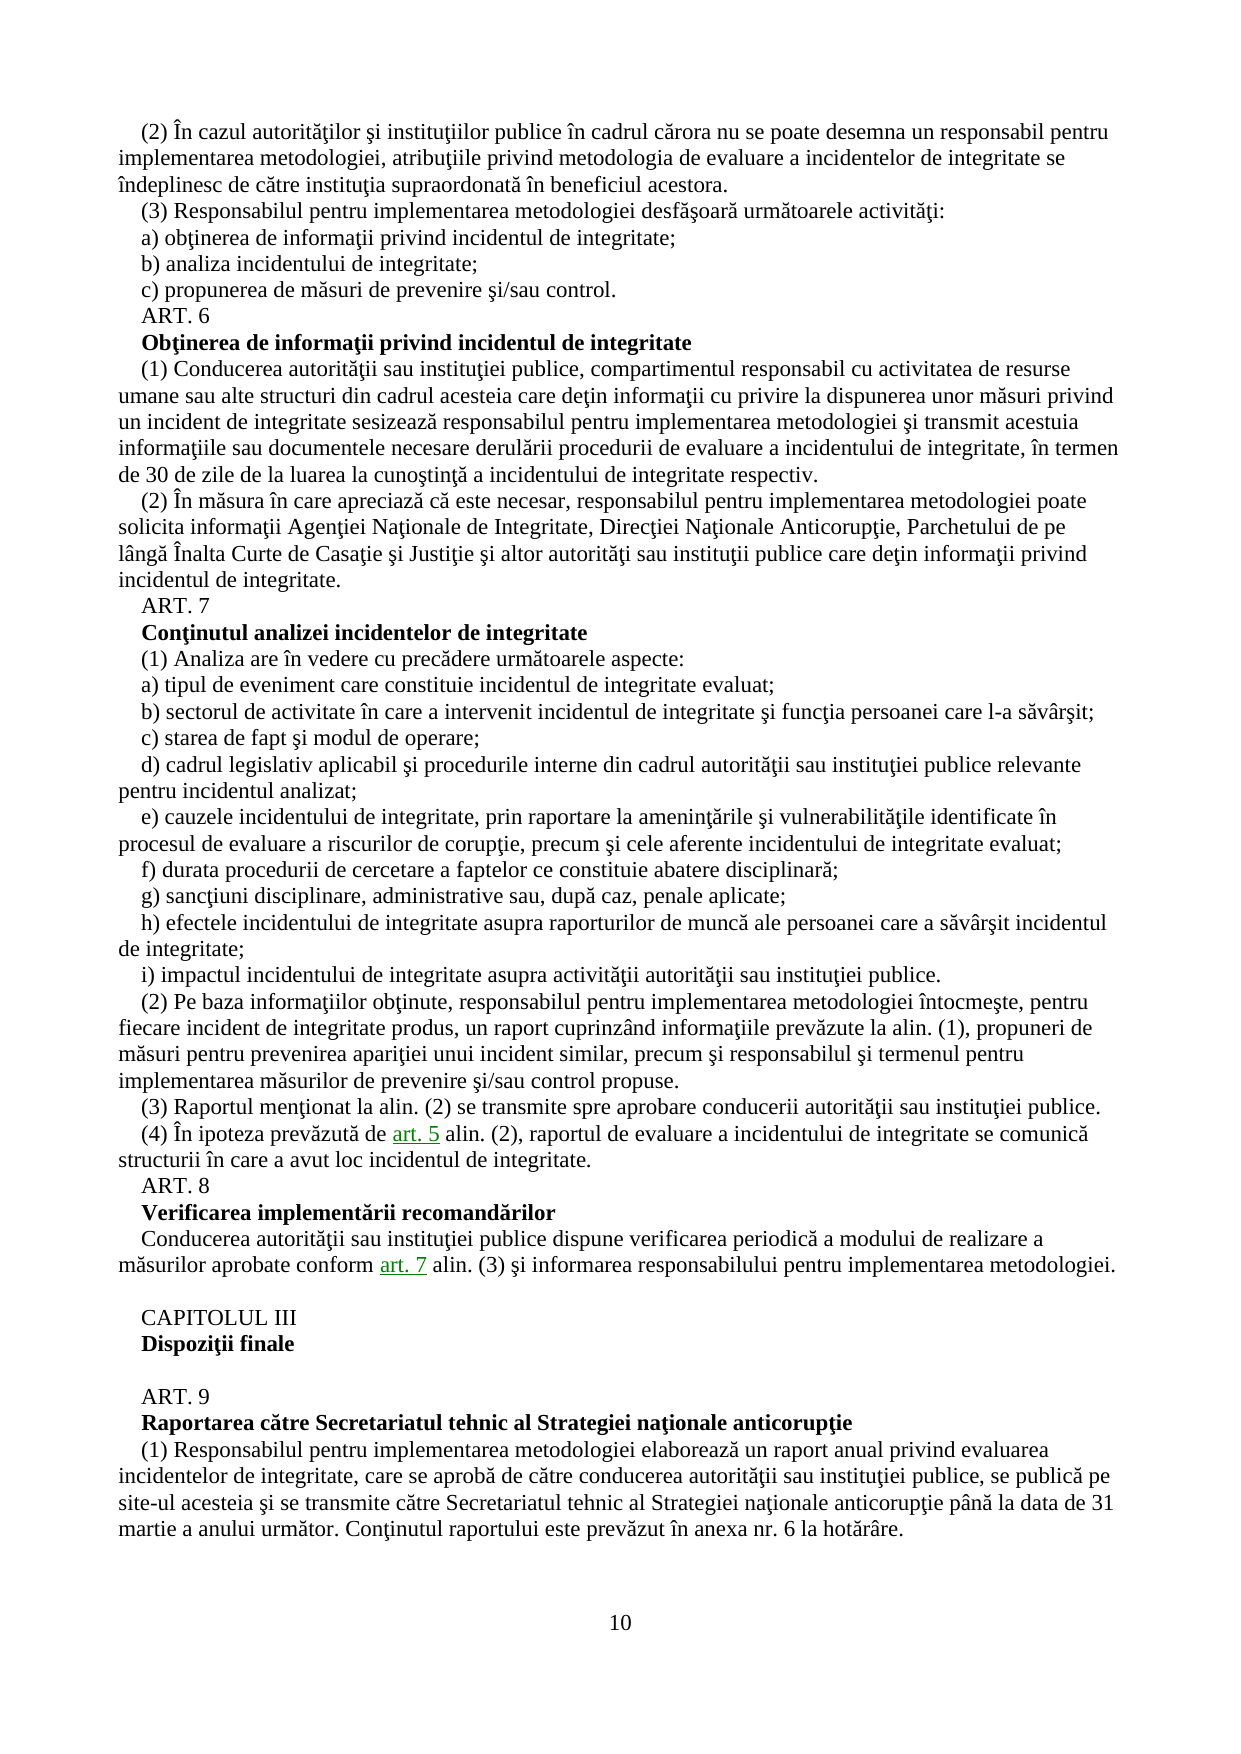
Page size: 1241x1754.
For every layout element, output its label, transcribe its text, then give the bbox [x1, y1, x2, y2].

text (4) În ipoteza prevăzută de art. 5 alin. (2), raportul de evaluare a incidentului de integritate se comunică structurii în care a avut loc incidentul de integritate. [118, 1119, 1122, 1172]
text a) tipul de eveniment care constituie incidentul de integritate evaluat; [118, 672, 1122, 698]
text CAPITOLUL III [118, 1304, 1122, 1330]
text (2) Pe baza informaţiilor obţinute, responsabilul pentru implementarea metodologiei întocmeşte, pentru fiecare incident de integritate produs, un raport cuprinzând informaţiile prevăzute la alin. (1), propuneri de măsuri pentru prevenirea apariţiei unui incident similar, precum şi responsabilul şi termenul pentru implementarea măsurilor de prevenire şi/sau control propuse. [118, 988, 1122, 1093]
text Dispoziţii finale [118, 1330, 1122, 1357]
text Verificarea implementării recomandărilor [118, 1199, 1122, 1225]
text ART. 6 [118, 303, 1122, 329]
text e) cauzele incidentului de integritate, prin raportare la ameninţările şi vulnerabilităţile identificate în procesul de evaluare a riscurilor de corupţie, precum şi cele aferente incidentului de integritate evaluat; [118, 803, 1122, 856]
text ART. 9 [118, 1383, 1122, 1409]
text ART. 7 [118, 592, 1122, 619]
text ART. 8 [118, 1172, 1122, 1199]
text (2) În măsura în care apreciază că este necesar, responsabilul pentru implementarea metodologiei poate solicita informaţii Agenţiei Naţionale de Integritate, Direcţiei Naţionale Anticorupţie, Parchetului de pe lângă Înalta Curte de Casaţie şi Justiţie şi altor autorităţi sau instituţii publice care deţin informaţii privind incidentul de integritate. [118, 487, 1122, 592]
text Obţinerea de informaţii privind incidentul de integritate [118, 329, 1122, 355]
text g) sancţiuni disciplinare, administrative sau, după caz, penale aplicate; [118, 882, 1122, 909]
text a) obţinerea de informaţii privind incidentul de integritate; [118, 223, 1122, 250]
text d) cadrul legislativ aplicabil şi procedurile interne din cadrul autorităţii sau instituţiei publice relevante pentru incidentul analizat; [118, 751, 1122, 803]
text c) propunerea de măsuri de prevenire şi/sau control. [118, 276, 1122, 303]
text (3) Raportul menţionat la alin. (2) se transmite spre aprobare conducerii autorităţii sau instituţiei publice. [118, 1093, 1122, 1119]
text Raportarea către Secretariatul tehnic al Strategiei naţionale anticorupţie [118, 1409, 1122, 1436]
text Conducerea autorităţii sau instituţiei publice dispune verificarea periodică a modului de realizare a măsurilor aprobate conform art. 7 alin. (3) şi informarea responsabilului pentru implementarea metodologiei. [118, 1225, 1122, 1278]
text i) impactul incidentului de integritate asupra activităţii autorităţii sau instituţiei publice. [118, 961, 1122, 988]
text (1) Responsabilul pentru implementarea metodologiei elaborează un raport anual privind evaluarea incidentelor de integritate, care se aprobă de către conducerea autorităţii sau instituţiei publice, se publică pe site-ul acesteia şi se transmite către Secretariatul tehnic al Strategiei naţionale anticorupţie până la data de 31 martie a anului următor. Conţinutul raportului este prevăzut în anexa nr. 6 la hotărâre. [118, 1436, 1122, 1541]
text h) efectele incidentului de integritate asupra raporturilor de muncă ale persoanei care a săvârşit incidentul de integritate; [118, 909, 1122, 961]
text (1) Analiza are în vedere cu precădere următoarele aspecte: [118, 645, 1122, 672]
text (3) Responsabilul pentru implementarea metodologiei desfăşoară următoarele activităţi: [118, 197, 1122, 223]
text b) analiza incidentului de integritate; [118, 250, 1122, 276]
text c) starea de fapt şi modul de operare; [118, 724, 1122, 751]
text b) sectorul de activitate în care a intervenit incidentul de integritate şi funcţia persoanei care l-a săvârşit; [118, 698, 1122, 724]
text (2) În cazul autorităţilor şi instituţiilor publice în cadrul cărora nu se poate desemna un responsabil pentru implementarea metodologiei, atribuţiile privind metodologia de evaluare a incidentelor de integritate se îndeplinesc de către instituţia supraordonată în beneficiul acestora. [118, 118, 1122, 197]
text (1) Conducerea autorităţii sau instituţiei publice, compartimentul responsabil cu activitatea de resurse umane sau alte structuri din cadrul acesteia care deţin informaţii cu privire la dispunerea unor măsuri privind un incident de integritate sesizează responsabilul pentru implementarea metodologiei şi transmit acestuia informaţiile sau documentele necesare derulării procedurii de evaluare a incidentului de integritate, în termen de 30 de zile de la luarea la cunoştinţă a incidentului de integritate respectiv. [118, 355, 1122, 487]
text f) durata procedurii de cercetare a faptelor ce constituie abatere disciplinară; [118, 856, 1122, 882]
text Conţinutul analizei incidentelor de integritate [118, 619, 1122, 645]
